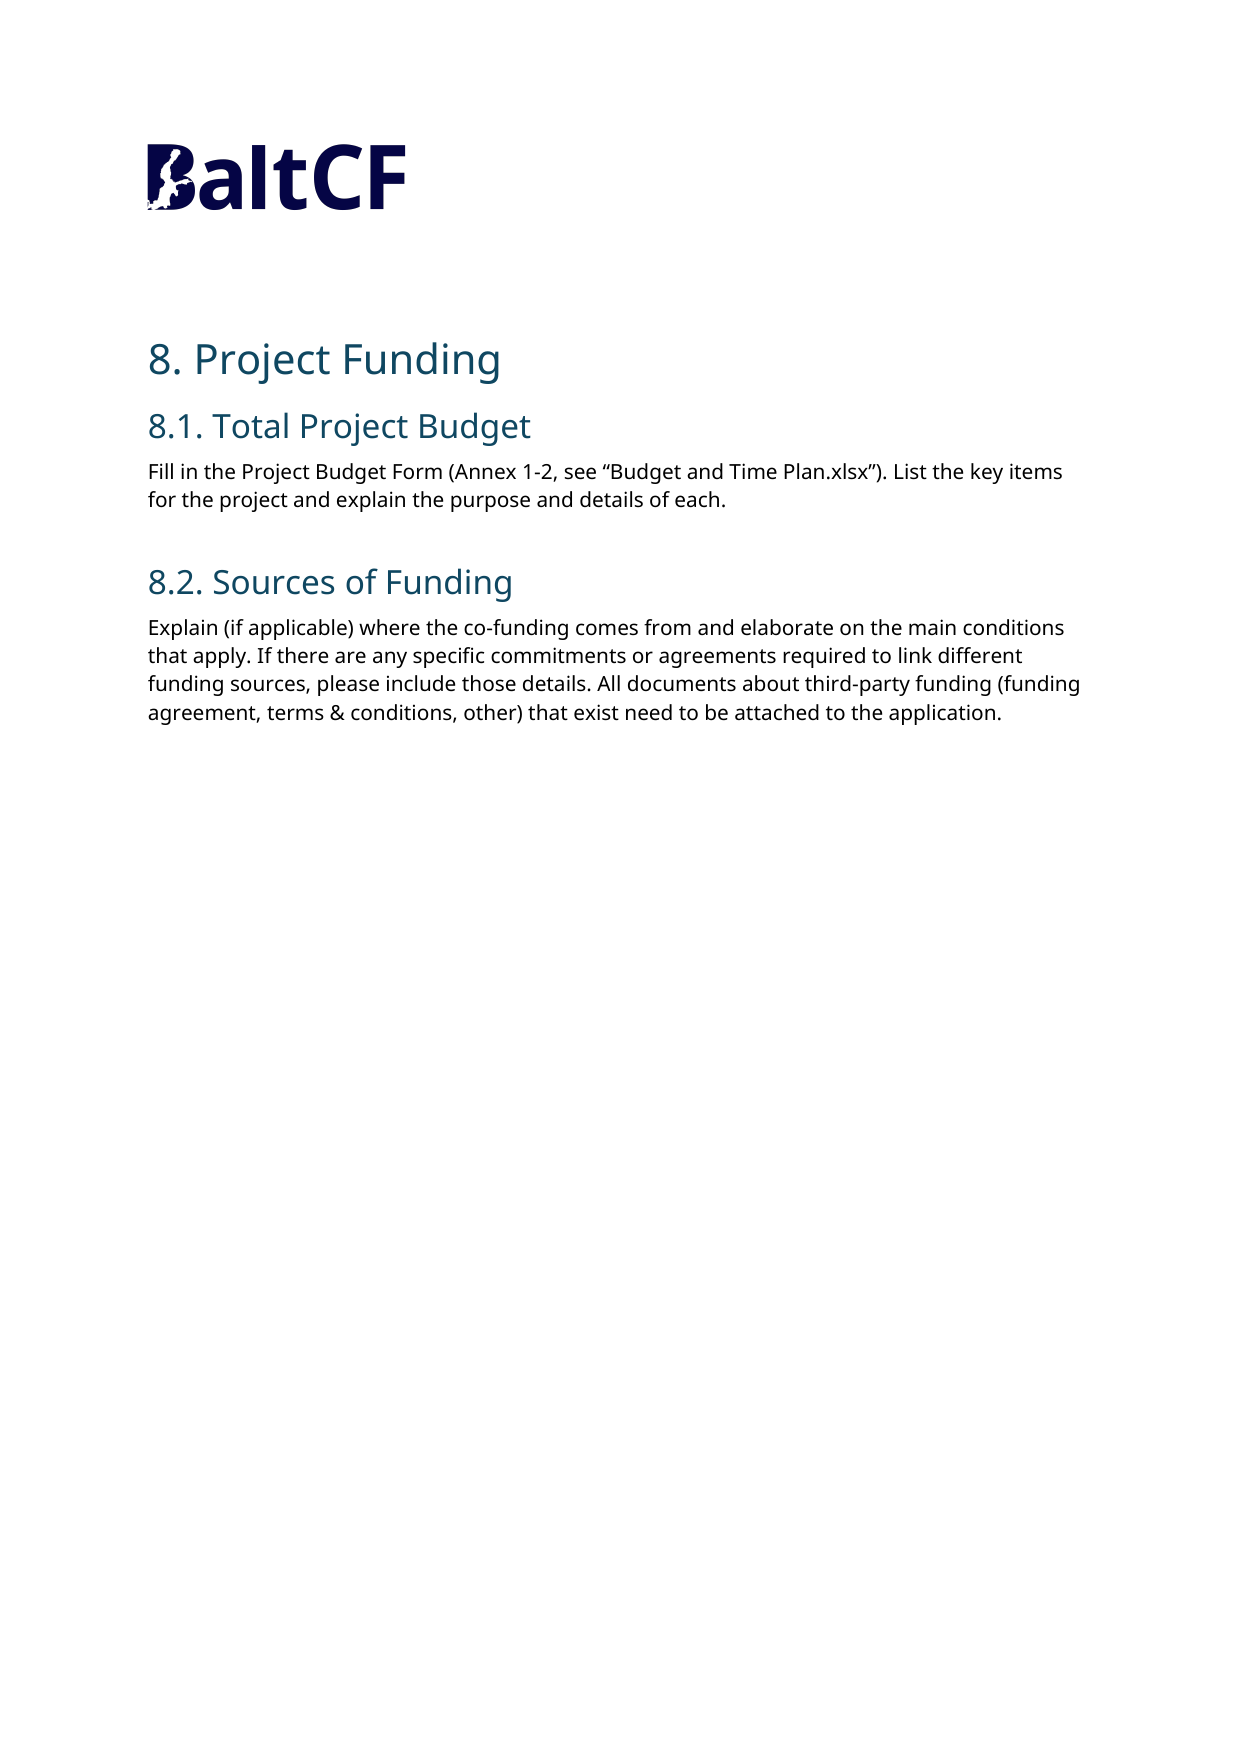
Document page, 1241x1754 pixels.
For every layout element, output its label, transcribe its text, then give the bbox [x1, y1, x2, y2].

subtitle 8.2. Sources of Funding [148, 559, 1093, 604]
subtitle 8. Project Funding [148, 330, 1093, 386]
text Explain (if applicable) where the co-funding comes from and elaborate on the main conditions that apply. If there are any specific commitments or agreements required to link different funding sources, please include those details. All documents about third-party funding (funding agreement, terms & conditions, other) that exist need to be attached to the application. [148, 613, 1093, 726]
subtitle 8.1. Total Project Budget [148, 403, 1093, 448]
picture [147, 143, 406, 211]
text Fill in the Project Budget Form (Annex 1-2, see “Budget and Time Plan.xlsx”). List the key items for the project and explain the purpose and details of each. [148, 457, 1093, 514]
